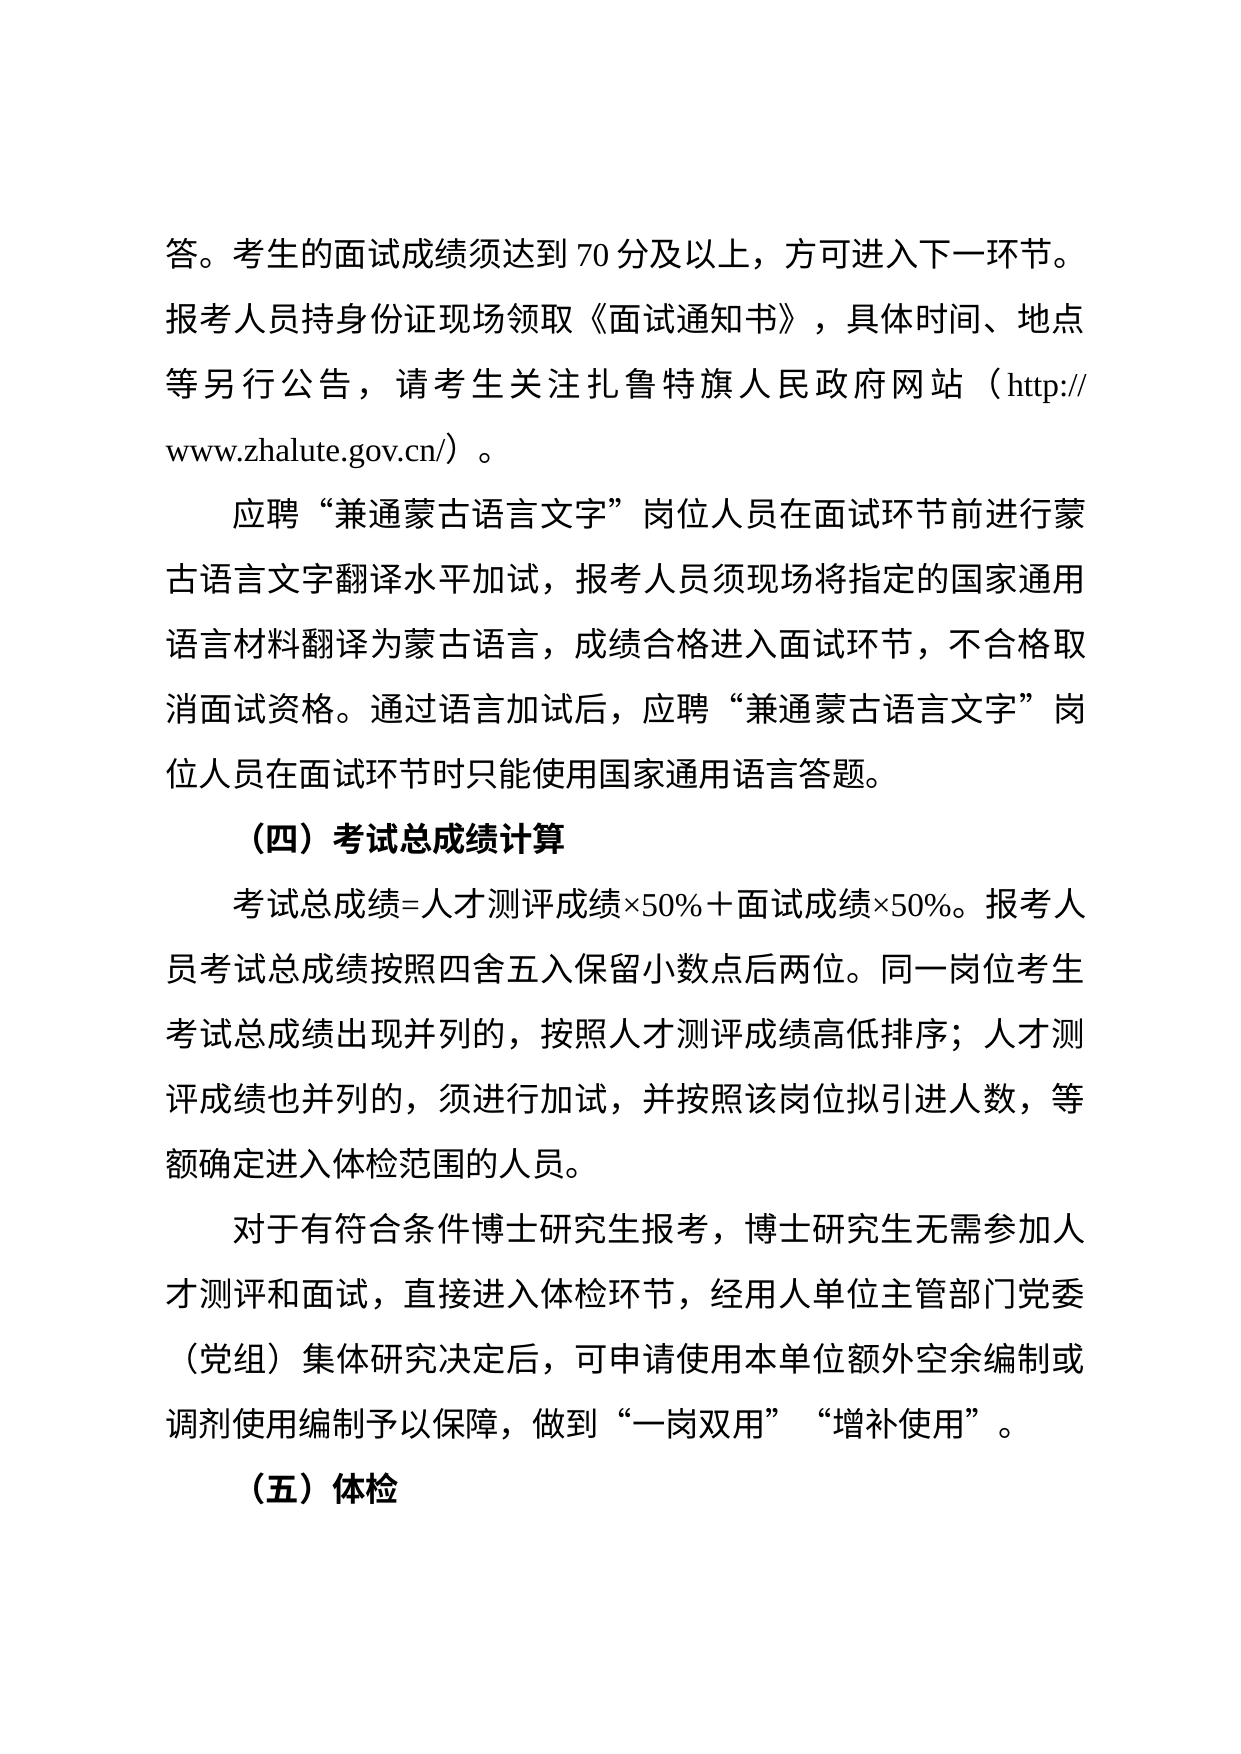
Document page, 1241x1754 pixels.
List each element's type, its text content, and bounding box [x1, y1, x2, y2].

text （四）考试总成绩计算 [165, 804, 1087, 869]
text 考试总成绩=人才测评成绩×50%＋面试成绩×50%。报考人员考试总成绩按照四舍五入保留小数点后两位。同一岗位考生考试总成绩出现并列的，按照人才测评成绩高低排序；人才测评成绩也并列的，须进行加试，并按照该岗位拟引进人数，等额确定进入体检范围的人员。 [165, 869, 1087, 1194]
text 对于有符合条件博士研究生报考，博士研究生无需参加人才测评和面试，直接进入体检环节，经用人单位主管部门党委（党组）集体研究决定后，可申请使用本单位额外空余编制或调剂使用编制予以保障，做到“一岗双用”“增补使用”。 [165, 1194, 1087, 1454]
text 应聘“兼通蒙古语言文字”岗位人员在面试环节前进行蒙古语言文字翻译水平加试，报考人员须现场将指定的国家通用语言材料翻译为蒙古语言，成绩合格进入面试环节，不合格取消面试资格。通过语言加试后，应聘“兼通蒙古语言文字”岗位人员在面试环节时只能使用国家通用语言答题。 [165, 479, 1087, 804]
text （五）体检 [165, 1454, 1087, 1519]
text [165, 219, 1087, 479]
